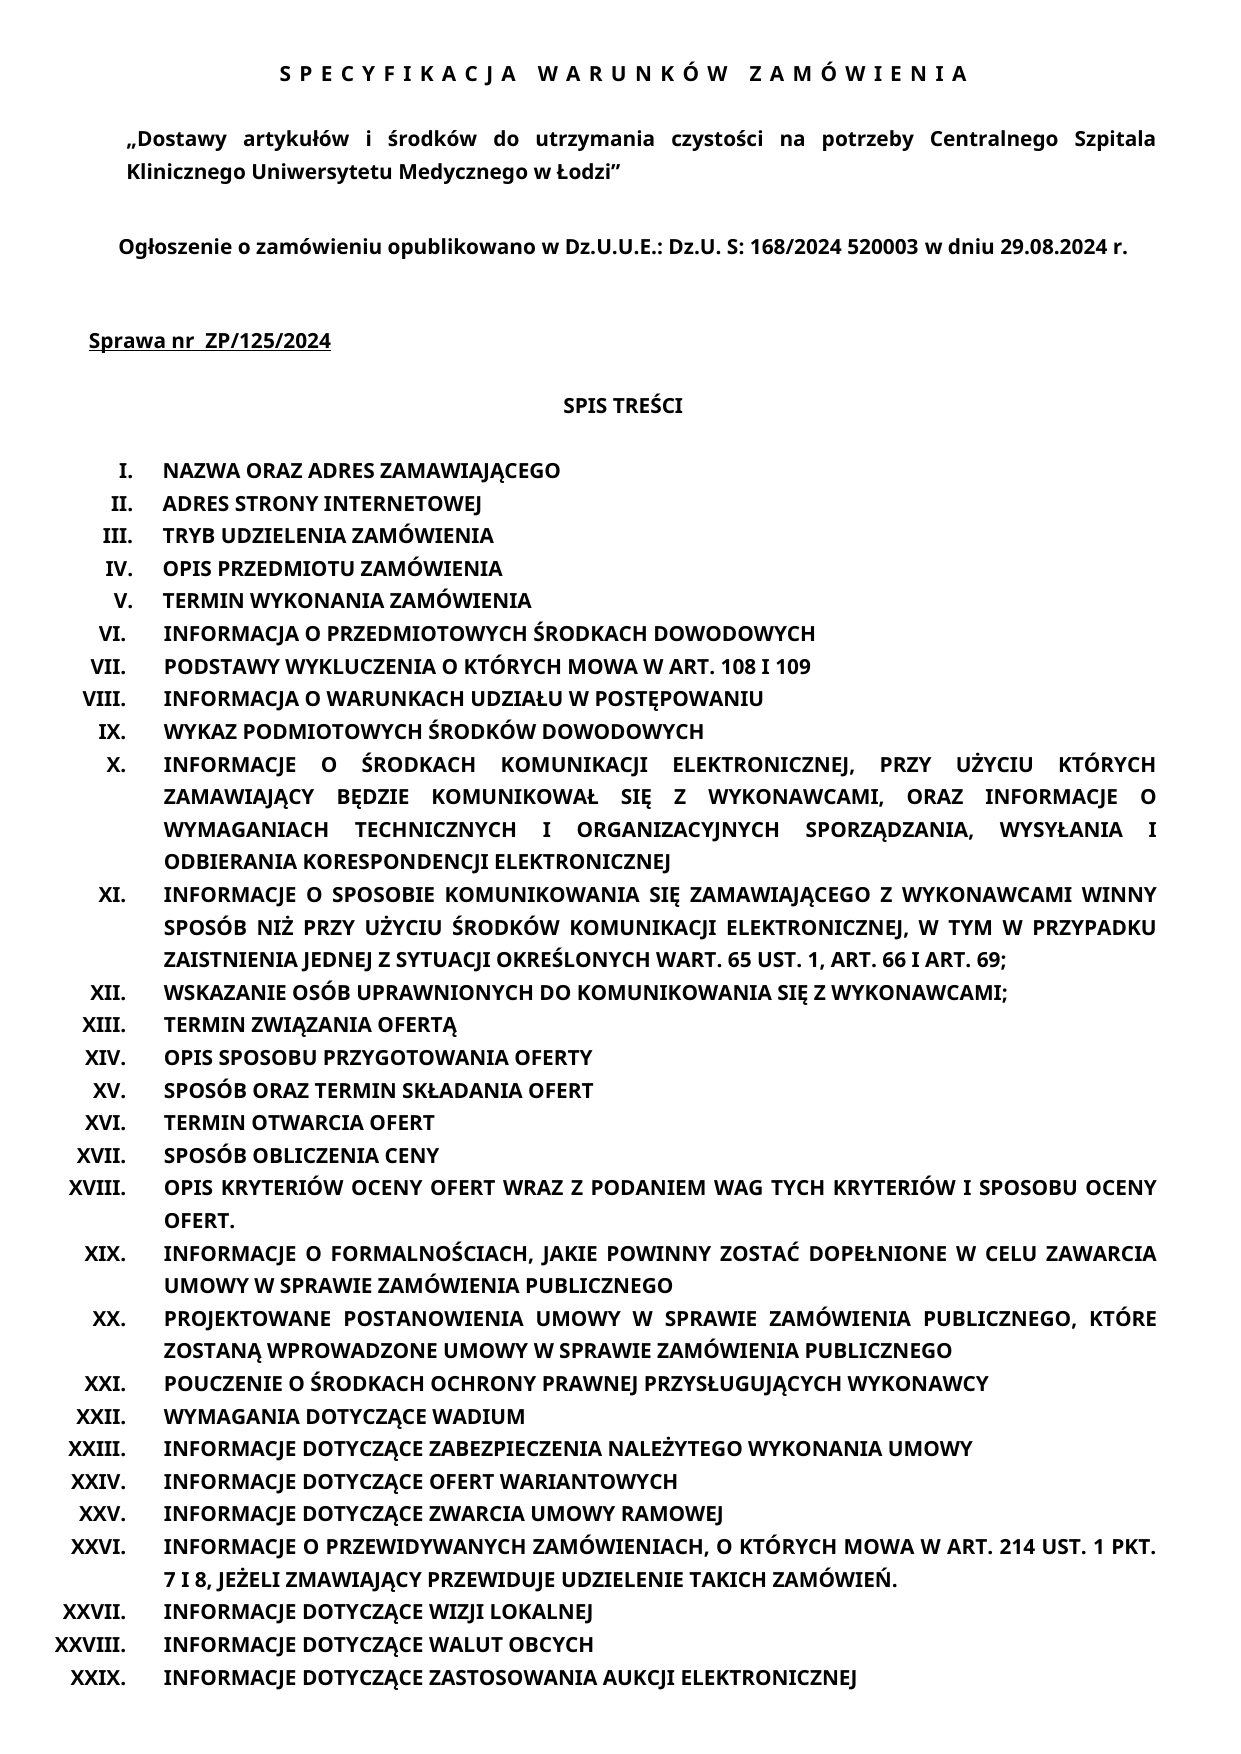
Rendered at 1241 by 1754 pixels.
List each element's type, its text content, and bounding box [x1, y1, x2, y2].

list PODSTAWY WYKLUCZENIA O KTÓRYCH MOWA W ART. 108 I 109 [126, 652, 1157, 680]
list INFORMACJE DOTYCZĄCE ZWARCIA UMOWY RAMOWEJ [126, 1499, 1157, 1528]
subtitle OPIS PRZEDMIOTU ZAMÓWIENIA [133, 554, 1157, 582]
list INFORMACJE O PRZEWIDYWANYCH ZAMÓWIENIACH, O KTÓRYCH MOWA W ART. 214 UST. 1 PKT. 7 I 8, JEŻELI ZMAWIAJĄCY PRZEWIDUJE UDZIELENIE TAKICH ZAMÓWIEŃ. [126, 1532, 1157, 1593]
list WYMAGANIA DOTYCZĄCE WADIUM [126, 1402, 1157, 1430]
list INFORMACJE DOTYCZĄCE WIZJI LOKALNEJ [126, 1597, 1157, 1626]
list INFORMACJE DOTYCZĄCE WALUT OBCYCH [126, 1630, 1157, 1658]
list INFORMACJE DOTYCZĄCE OFERT WARIANTOWYCH [126, 1467, 1157, 1495]
list INFORMACJA O WARUNKACH UDZIAŁU W POSTĘPOWANIU [126, 684, 1157, 713]
list SPOSÓB ORAZ TERMIN SKŁADANIA OFERT [126, 1076, 1157, 1104]
list INFORMACJE O ŚRODKACH KOMUNIKACJI ELEKTRONICZNEJ, PRZY UŻYCIU KTÓRYCH ZAMAWIAJĄCY BĘDZIE KOMUNIKOWAŁ SIĘ Z WYKONAWCAMI, ORAZ INFORMACJE O WYMAGANIACH TECHNICZNYCH I ORGANIZACYJNYCH SPORZĄDZANIA, WYSYŁANIA I ODBIERANIA KORESPONDENCJI ELEKTRONICZNEJ [126, 750, 1157, 876]
list TERMIN WYKONANIA ZAMÓWIENIA [133, 587, 1157, 615]
list TERMIN ZWIĄZANIA OFERTĄ [126, 1011, 1157, 1039]
list INFORMACJE DOTYCZĄCE ZABEZPIECZENIA NALEŻYTEGO WYKONANIA UMOWY [126, 1434, 1157, 1463]
list POUCZENIE O ŚRODKACH OCHRONY PRAWNEJ PRZYSŁUGUJĄCYCH WYKONAWCY [126, 1369, 1157, 1398]
list NAZWA ORAZ ADRES ZAMAWIAJĄCEGO [133, 456, 1157, 485]
list INFORMACJE O SPOSOBIE KOMUNIKOWANIA SIĘ ZAMAWIAJĄCEGO Z WYKONAWCAMI WINNY SPOSÓB NIŻ PRZY UŻYCIU ŚRODKÓW KOMUNIKACJI ELEKTRONICZNEJ, W TYM W PRZYPADKU ZAISTNIENIA JEDNEJ Z SYTUACJI OKREŚLONYCH WART. 65 UST. 1, ART. 66 I ART. 69; [126, 880, 1157, 974]
list TERMIN OTWARCIA OFERT [126, 1108, 1157, 1137]
text SPIS TREŚCI [89, 391, 1157, 419]
list INFORMACJE O FORMALNOŚCIACH, JAKIE POWINNY ZOSTAĆ DOPEŁNIONE W CELU ZAWARCIA UMOWY W SPRAWIE ZAMÓWIENIA PUBLICZNEGO [126, 1239, 1157, 1300]
list INFORMACJA O PRZEDMIOTOWYCH ŚRODKACH DOWODOWYCH [126, 619, 1157, 648]
list INFORMACJE DOTYCZĄCE ZASTOSOWANIA AUKCJI ELEKTRONICZNEJ [126, 1663, 1157, 1691]
list OPIS SPOSOBU PRZYGOTOWANIA OFERTY [126, 1043, 1157, 1072]
list WYKAZ PODMIOTOWYCH ŚRODKÓW DOWODOWYCH [126, 717, 1157, 746]
text SPECYFIKACJA WARUNKÓW ZAMÓWIENIA [89, 59, 1157, 88]
text „Dostawy artykułów i środków do utrzymania czystości na potrzeby Centralnego Szpitala Klinicznego Uniwersytetu Medycznego w Łodzi” [126, 124, 1157, 185]
text Sprawa nr ZP/125/2024 [89, 326, 1157, 354]
list PROJEKTOWANE POSTANOWIENIA UMOWY W SPRAWIE ZAMÓWIENIA PUBLICZNEGO, KTÓRE ZOSTANĄ WPROWADZONE UMOWY W SPRAWIE ZAMÓWIENIA PUBLICZNEGO [126, 1304, 1157, 1365]
list OPIS KRYTERIÓW OCENY OFERT WRAZ Z PODANIEM WAG TYCH KRYTERIÓW I SPOSOBU OCENY OFERT. [126, 1173, 1157, 1234]
list WSKAZANIE OSÓB UPRAWNIONYCH DO KOMUNIKOWANIA SIĘ Z WYKONAWCAMI; [126, 978, 1157, 1006]
list SPOSÓB OBLICZENIA CENY [126, 1141, 1157, 1169]
list TRYB UDZIELENIA ZAMÓWIENIA [133, 521, 1157, 550]
list ADRES STRONY INTERNETOWEJ [133, 489, 1157, 517]
text Ogłoszenie o zamówieniu opublikowano w Dz.U.U.E.: Dz.U. S: 168/2024 520003 w dniu 29.08.2024 r. [89, 232, 1157, 261]
